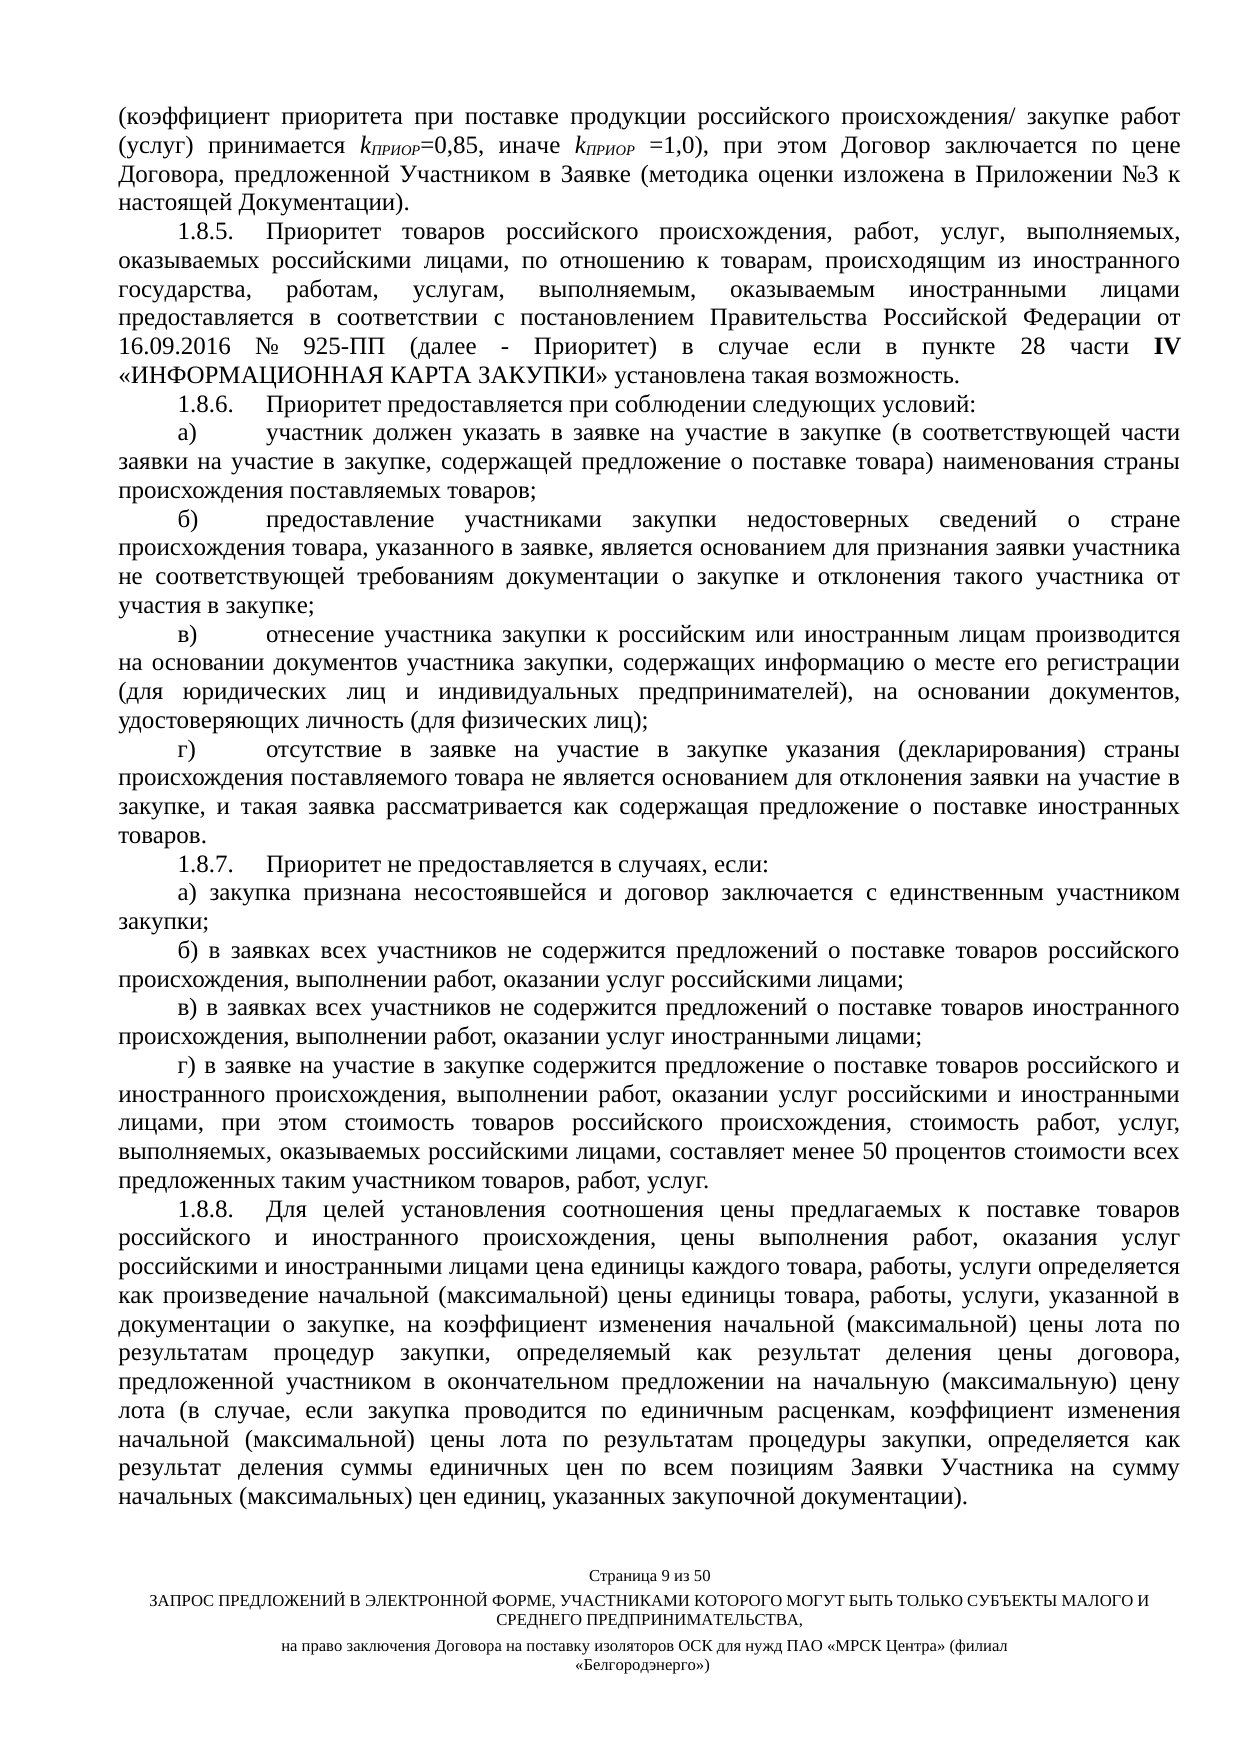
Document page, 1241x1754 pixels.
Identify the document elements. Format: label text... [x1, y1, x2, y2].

list в) в заявках всех участников не содержится предложений о поставке товаров иностранного происхождения, выполнении работ, оказании услуг иностранными лицами; [118, 992, 1181, 1050]
list отнесение участника закупки к российским или иностранным лицам производится на основании документов участника закупки, содержащих информацию о месте его регистрации (для юридических лиц и индивидуальных предпринимателей), на основании документов, удостоверяющих личность (для физических лиц); [118, 619, 1181, 734]
list отсутствие в заявке на участие в закупке указания (декларирования) страны происхождения поставляемого товара не является основанием для отклонения заявки на участие в закупке, и такая заявка рассматривается как содержащая предложение о поставке иностранных товаров. [118, 734, 1181, 849]
subtitle Приоритет не предоставляется в случаях, если: [118, 849, 1181, 877]
subtitle Приоритет товаров российского происхождения, работ, услуг, выполняемых, оказываемых российскими лицами, по отношению к товарам, происходящим из иностранного государства, работам, услугам, выполняемым, оказываемым иностранными лицами предоставляется в соответствии с постановлением Правительства Российской Федерации от 16.09.2016 № 925-ПП (далее - Приоритет) в случае если в пункте 28 части IV «ИНФОРМАЦИОННАЯ КАРТА ЗАКУПКИ» установлена такая возможность. [118, 216, 1181, 389]
list г) в заявке на участие в закупке содержится предложение о поставке товаров российского и иностранного происхождения, выполнении работ, оказании услуг российскими и иностранными лицами, при этом стоимость товаров российского происхождения, стоимость работ, услуг, выполняемых, оказываемых российскими лицами, составляет менее 50 процентов стоимости всех предложенных таким участником товаров, работ, услуг. [118, 1050, 1181, 1194]
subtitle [118, 101, 1181, 216]
list б) в заявках всех участников не содержится предложений о поставке товаров российского происхождения, выполнении работ, оказании услуг российскими лицами; [118, 935, 1181, 992]
list участник должен указать в заявке на участие в закупке (в соответствующей части заявки на участие в закупке, содержащей предложение о поставке товара) наименования страны происхождения поставляемых товаров; [118, 417, 1181, 504]
list предоставление участниками закупки недостоверных сведений о стране происхождения товара, указанного в заявке, является основанием для признания заявки участника не соответствующей требованиям документации о закупке и отклонения такого участника от участия в закупке; [118, 504, 1181, 619]
subtitle Для целей установления соотношения цены предлагаемых к поставке товаров российского и иностранного происхождения, цены выполнения работ, оказания услуг российскими и иностранными лицами цена единицы каждого товара, работы, услуги определяется как произведение начальной (максимальной) цены единицы товара, работы, услуги, указанной в документации о закупке, на коэффициент изменения начальной (максимальной) цены лота по результатам процедур закупки, определяемый как результат деления цены договора, предложенной участником в окончательном предложении на начальную (максимальную) цену лота (в случае, если закупка проводится по единичным расценкам, коэффициент изменения начальной (максимальной) цены лота по результатам процедуры закупки, определяется как результат деления суммы единичных цен по всем позициям Заявки Участника на сумму начальных (максимальных) цен единиц, указанных закупочной документации). [118, 1194, 1181, 1510]
subtitle Приоритет предоставляется при соблюдении следующих условий: [118, 389, 1181, 417]
list а) закупка признана несостоявшейся и договор заключается с единственным участником закупки; [118, 877, 1181, 935]
